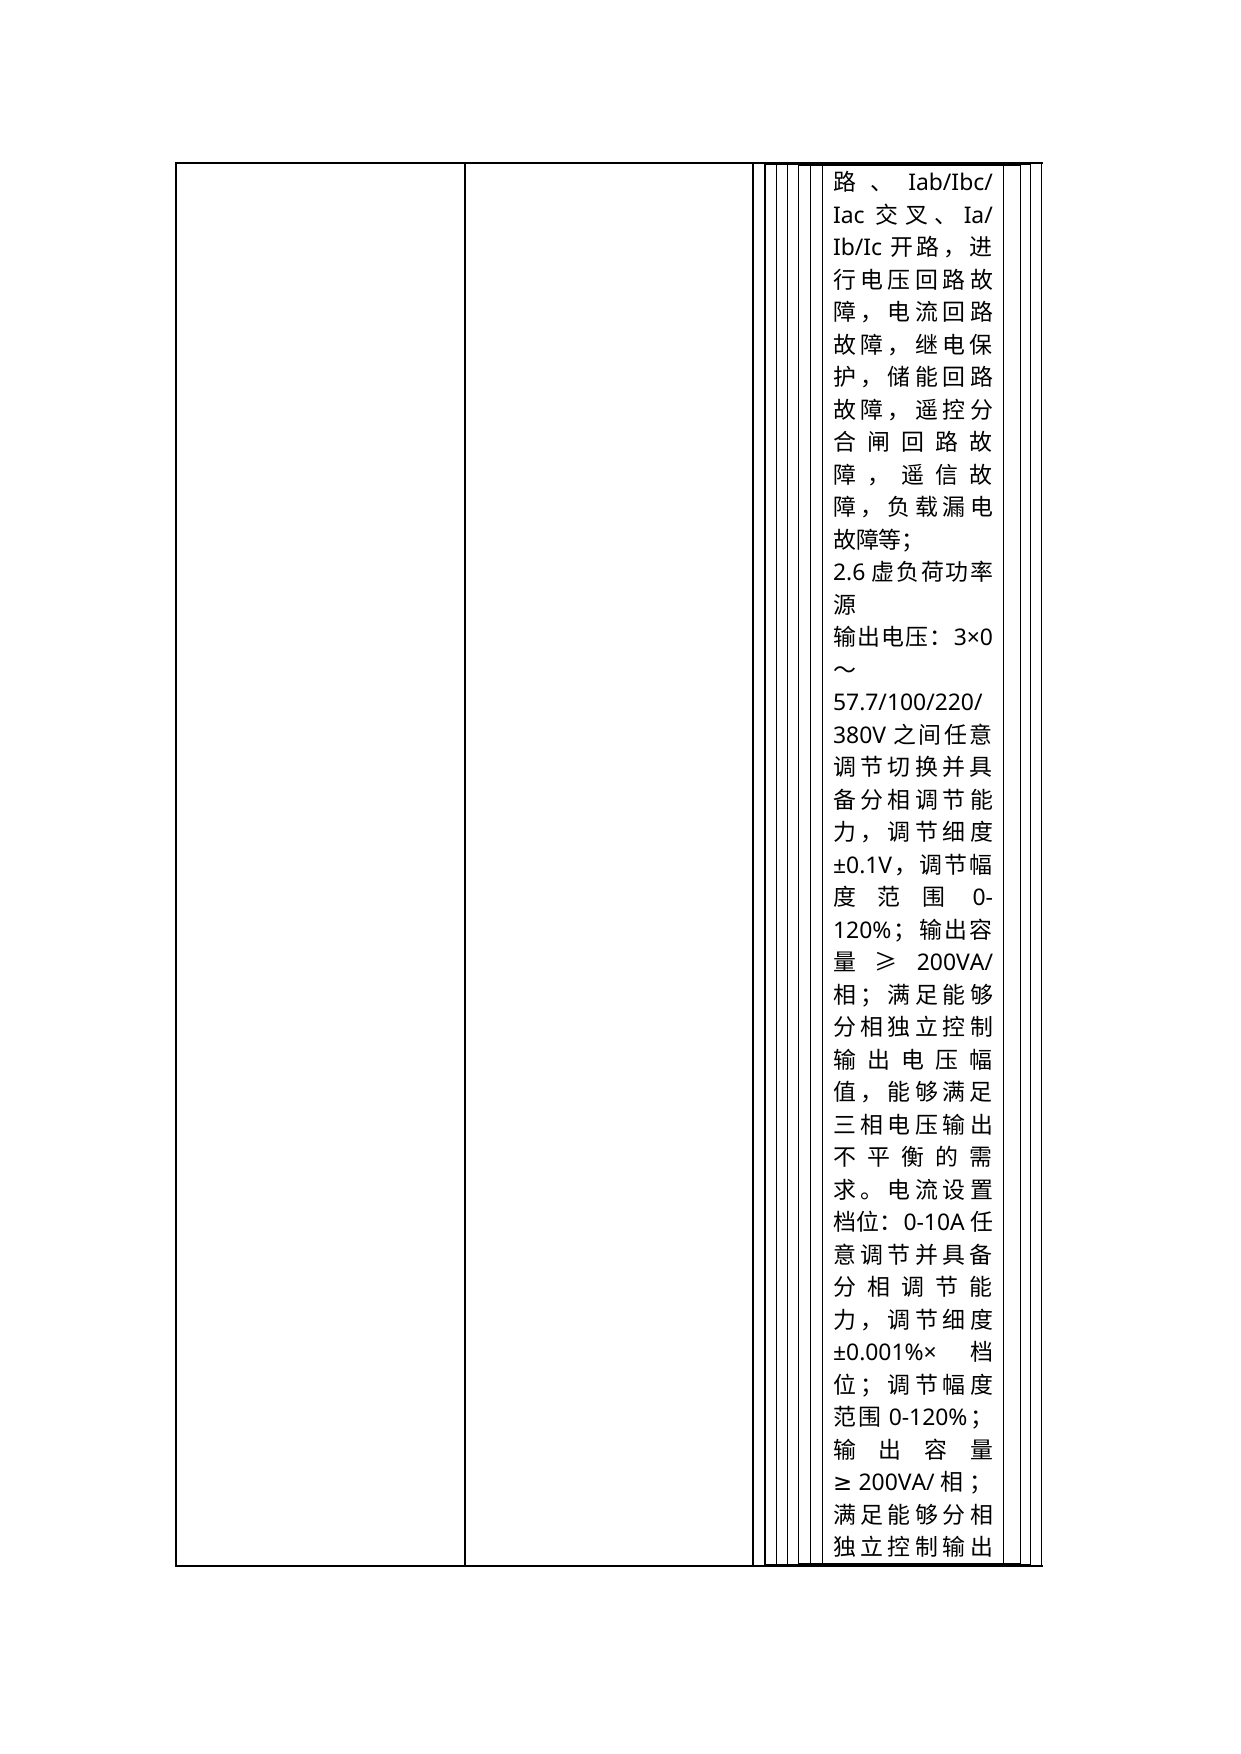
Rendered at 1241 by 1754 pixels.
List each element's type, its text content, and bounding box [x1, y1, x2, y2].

table_cell [1004, 166, 1020, 1563]
table_cell [1031, 164, 1041, 1565]
table_cell [1021, 165, 1030, 1564]
table_cell [466, 164, 752, 1565]
table_cell [777, 165, 787, 1564]
table_cell [788, 165, 798, 1564]
table_cell [766, 165, 776, 1564]
table_cell [754, 164, 764, 1565]
table_cell [823, 166, 1003, 1563]
table_cell [799, 166, 810, 1563]
table_cell 1 [177, 164, 464, 1565]
table_cell [811, 166, 822, 1563]
